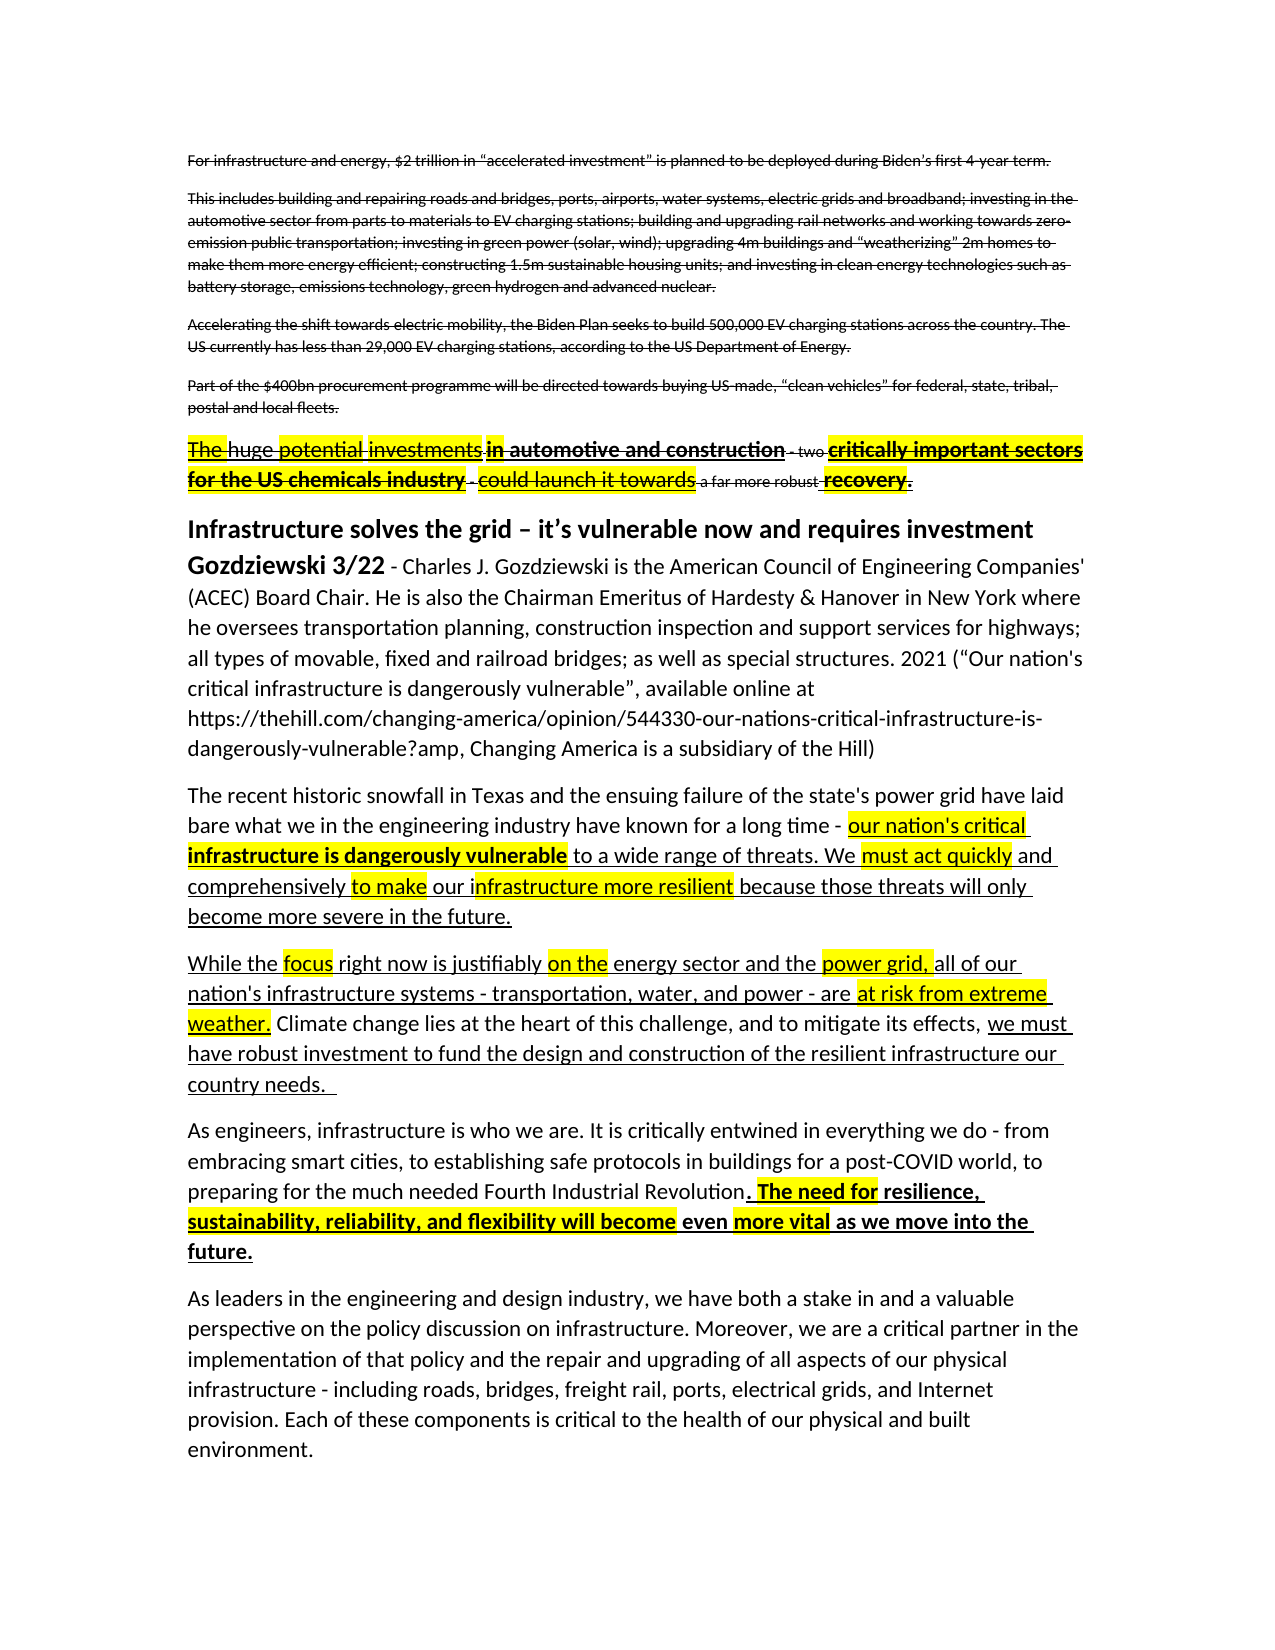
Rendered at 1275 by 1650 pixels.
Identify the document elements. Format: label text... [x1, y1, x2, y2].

text While the focus right now is justifiably on the energy sector and the power grid, all of our nation's infrastructure systems - transportation, water, and power - are at risk from extreme weather. Climate change lies at the heart of this challenge, and to mitigate its effects, we must have robust investment to fund the design and construction of the resilient infrastructure our country needs. [187, 949, 1087, 1098]
text As leaders in the engineering and design industry, we have both a stake in and a valuable perspective on the policy discussion on infrastructure. Moreover, we are a critical partner in the implementation of that policy and the repair and upgrading of all aspects of our physical infrastructure - including roads, bridges, freight rail, ports, electrical grids, and Internet provision. Each of these components is critical to the health of our physical and built environment. [187, 1284, 1087, 1463]
subtitle Infrastructure solves the grid – it’s vulnerable now and requires investment [187, 512, 1087, 546]
text As engineers, infrastructure is who we are. It is critically entwined in everything we do - from embracing smart cities, to establishing safe protocols in buildings for a post-COVID world, to preparing for the much needed Fourth Industrial Revolution. The need for resilience, sustainability, reliability, and flexibility will become even more vital as we move into the future. [187, 1117, 1087, 1266]
text Part of the $400bn procurement programme will be directed towards buying US-made, “clean vehicles” for federal, state, tribal, postal and local fleets. [187, 375, 1087, 417]
text The recent historic snowfall in Texas and the ensuing failure of the state's power grid have laid bare what we in the engineering industry have known for a long time - our nation's critical infrastructure is dangerously vulnerable to a wide range of threats. We must act quickly and comprehensively to make our infrastructure more resilient because those threats will only become more severe in the future. [187, 781, 1087, 930]
text The huge potential investments in automotive and construction - two critically important sectors for the US chemicals industry - could launch it towards a far more robust recovery. [187, 435, 1087, 494]
text This includes building and repairing roads and bridges, ports, airports, water systems, electric grids and broadband; investing in the automotive sector from parts to materials to EV charging stations; building and upgrading rail networks and working towards zero-emission public transportation; investing in green power (solar, wind); upgrading 4m buildings and “weatherizing” 2m homes to make them more energy efficient; constructing 1.5m sustainable housing units; and investing in clean energy technologies such as battery storage, emissions technology, green hydrogen and advanced nuclear. [187, 188, 1087, 296]
text Gozdziewski 3/22 - Charles J. Gozdziewski is the American Council of Engineering Companies' (ACEC) Board Chair. He is also the Chairman Emeritus of Hardesty & Hanover in New York where he oversees transportation planning, construction inspection and support services for highways; all types of movable, fixed and railroad bridges; as well as special structures. 2021 (“Our nation's critical infrastructure is dangerously vulnerable”, available online at https://thehill.com/changing-america/opinion/544330-our-nations-critical-infrastructure-is-dangerously-vulnerable?amp, Changing America is a subsidiary of the Hill) [187, 548, 1087, 762]
text For infrastructure and energy, $2 trillion in “accelerated investment” is planned to be deployed during Biden’s first 4-year term. [187, 150, 1087, 170]
text Accelerating the shift towards electric mobility, the Biden Plan seeks to build 500,000 EV charging stations across the country. The US currently has less than 29,000 EV charging stations, according to the US Department of Energy. [187, 314, 1087, 357]
